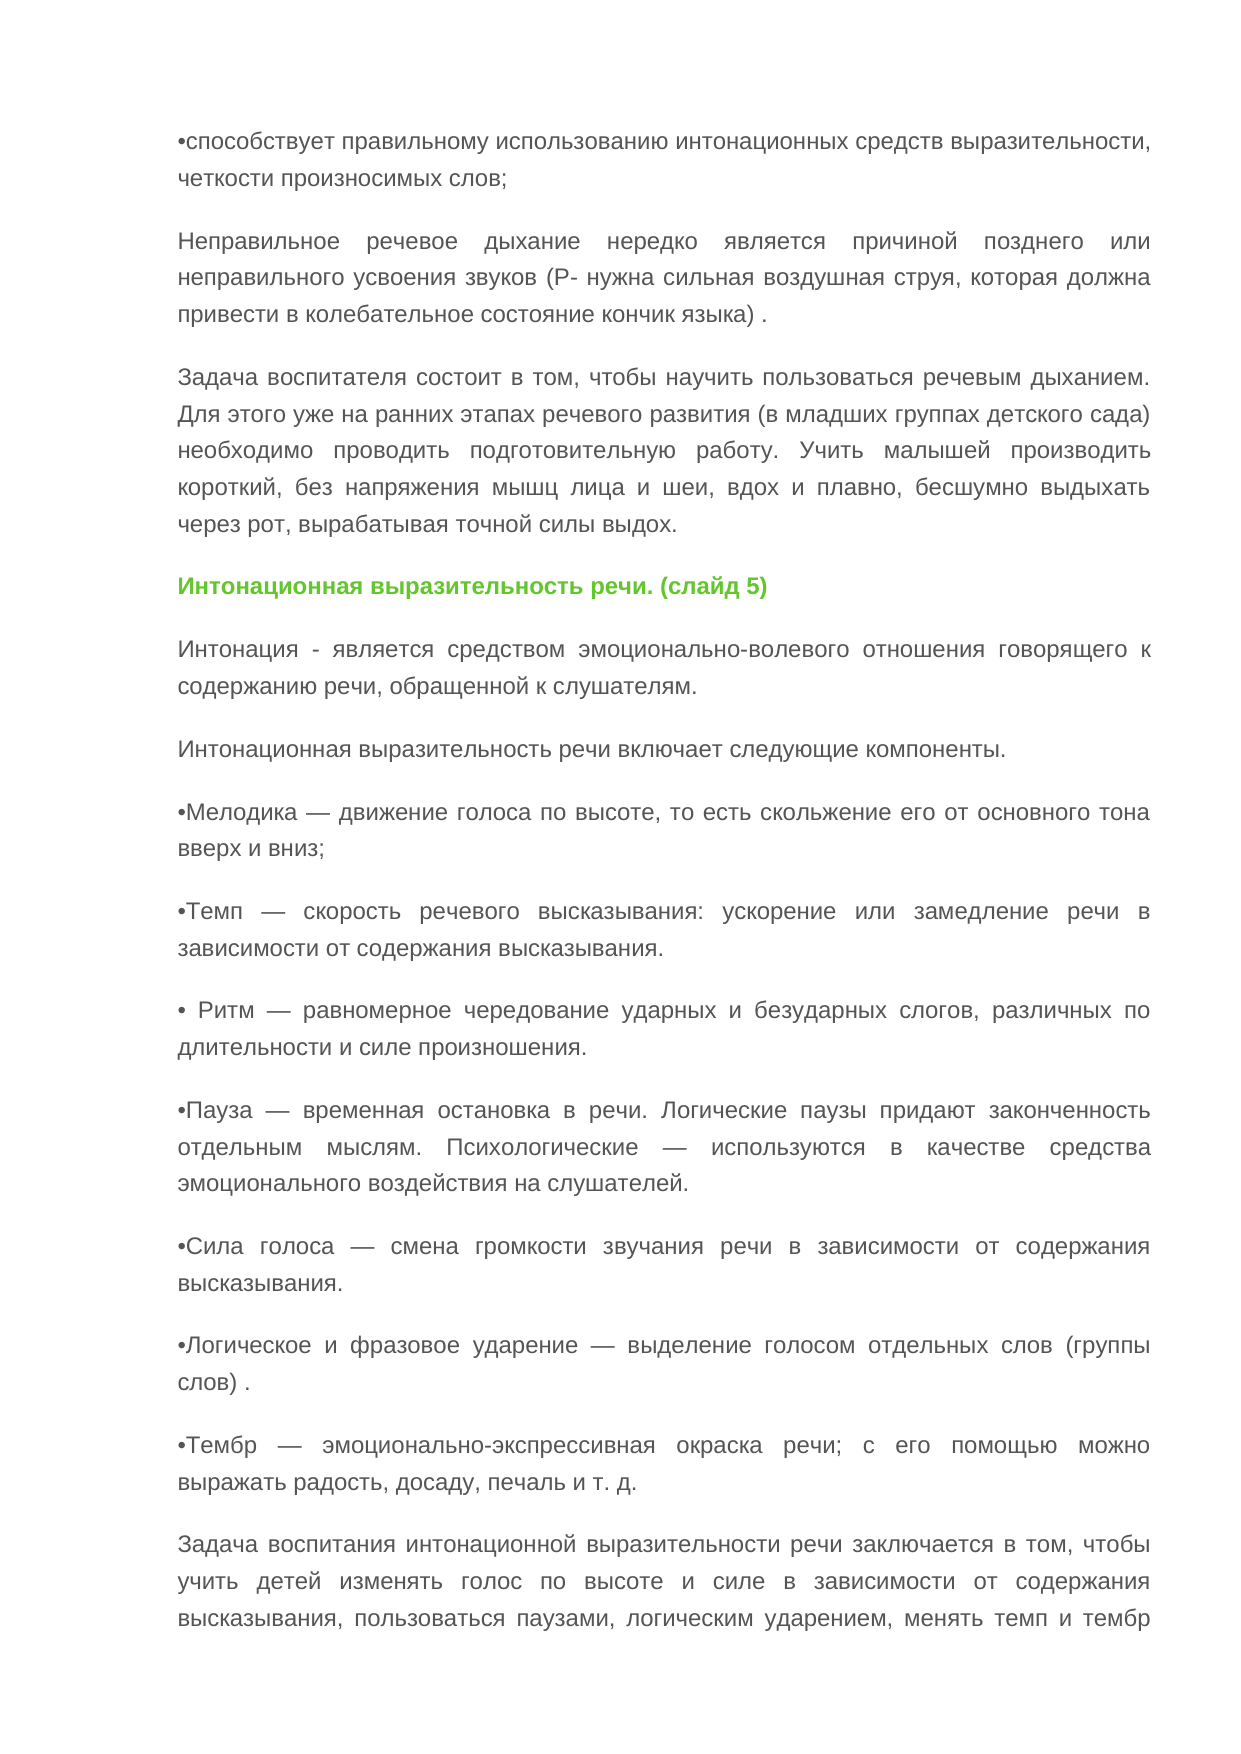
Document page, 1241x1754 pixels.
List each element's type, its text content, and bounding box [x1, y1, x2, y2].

text •Логическое и фразовое ударение — выделение голосом отдельных слов (группы слов) . [177, 1322, 1152, 1396]
text •Сила голоса — смена громкости звучания речи в зависимости от содержания высказывания. [177, 1223, 1152, 1296]
text Интонационная выразительность речи. (слайд 5) [177, 563, 1152, 600]
text •Мелодика — движение голоса по высоте, то есть скольжение его от основного тона вверх и вниз; [177, 788, 1152, 862]
text • Ритм — равномерное чередование ударных и безударных слогов, различных по длительности и силе произношения. [177, 987, 1152, 1061]
text •способствует правильному использованию интонационных средств выразительности, четкости произносимых слов; [177, 118, 1152, 191]
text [177, 1521, 1152, 1631]
text •Темп — скорость речевого высказывания: ускорение или замедление речи в зависимости от содержания высказывания. [177, 888, 1152, 961]
text Интонационная выразительность речи включает следующие компоненты. [177, 726, 1152, 762]
text Задача воспитателя состоит в том, чтобы научить пользоваться речевым дыханием. Для этого уже на ранних этапах речевого развития (в младших группах детского сада) необходимо проводить подготовительную работу. Учить малышей производить короткий, без напряжения мышц лица и шеи, вдох и плавно, бесшумно выдыхать через рот, вырабатывая точной силы выдох. [177, 354, 1152, 537]
text •Пауза — временная остановка в речи. Логические паузы придают законченность отдельным мыслям. Психологические — используются в качестве средства эмоционального воздействия на слушателей. [177, 1087, 1152, 1197]
text •Тембр — эмоционально-экспрессивная окраска речи; с его помощью можно выражать радость, досаду, печаль и т. д. [177, 1422, 1152, 1495]
text Интонация - является средством эмоционально-волевого отношения говорящего к содержанию речи, обращенной к слушателям. [177, 626, 1152, 699]
text Неправильное речевое дыхание нередко является причиной позднего или неправильного усвоения звуков (Р- нужна сильная воздушная струя, которая должна привести в колебательное состояние кончик языка) . [177, 218, 1152, 328]
